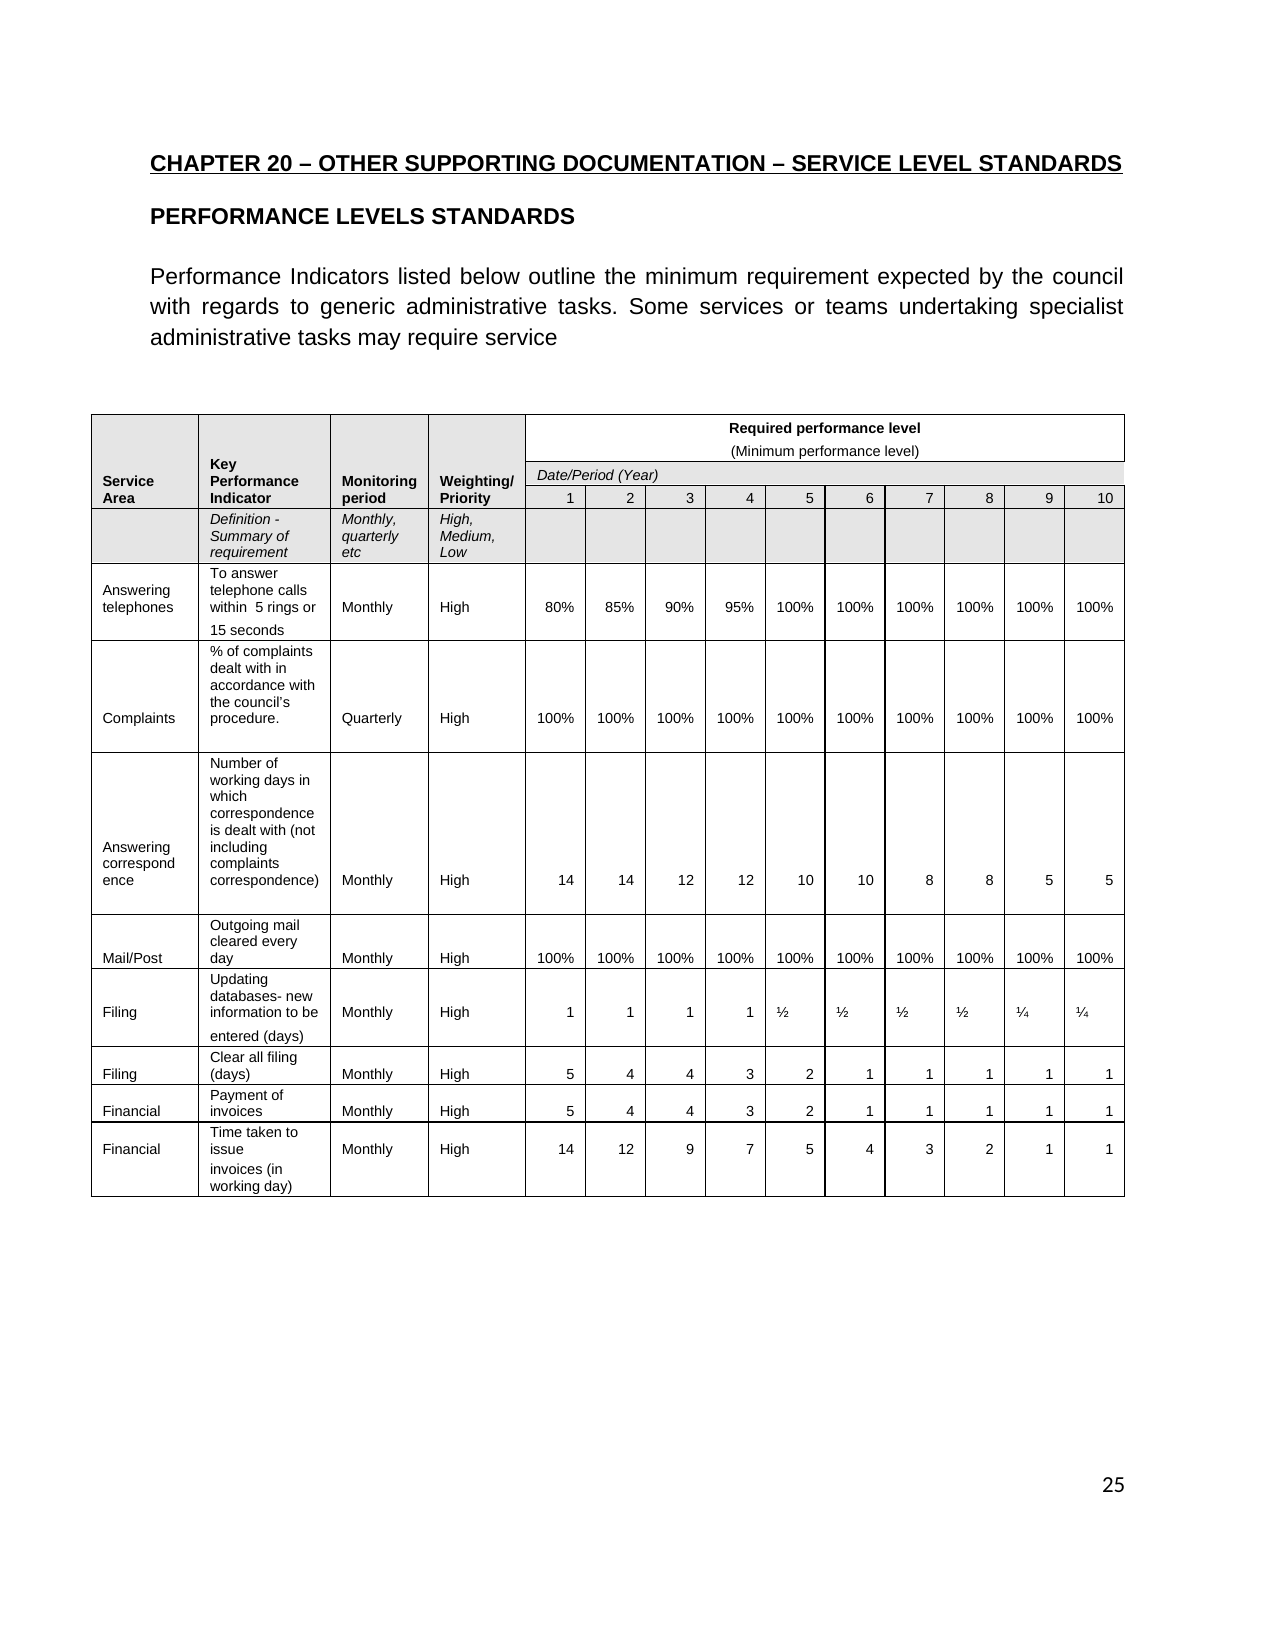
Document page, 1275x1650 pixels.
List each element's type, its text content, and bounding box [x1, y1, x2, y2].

table_cell [826, 728, 884, 752]
table_cell [766, 509, 824, 562]
table_cell [886, 890, 944, 913]
table_cell [646, 1159, 705, 1196]
table_cell 8 [945, 753, 1004, 890]
table_cell ½ [826, 969, 884, 1022]
table_cell 3 [706, 1085, 765, 1121]
table_header Weighting/ Priority [429, 415, 525, 508]
table_cell [1005, 1159, 1064, 1196]
table_cell Monthly [331, 564, 428, 617]
table_cell 8 [945, 486, 1004, 508]
table_header Service Area [92, 415, 198, 508]
table_cell Financial [92, 1123, 198, 1159]
table_cell 9 [646, 1123, 705, 1159]
table_cell 2 [586, 486, 645, 508]
table_cell 5 [766, 1123, 824, 1159]
table_cell High [429, 753, 525, 890]
table_cell [706, 617, 765, 640]
table_cell Financial [92, 1085, 198, 1121]
table_cell Filing [92, 969, 198, 1022]
table_cell [945, 509, 1004, 562]
table_cell Monthly [331, 1047, 428, 1084]
table_header Key Performance Indicator [199, 415, 330, 508]
table_cell 1 [886, 1085, 944, 1121]
table_cell 8 [886, 753, 944, 890]
table_cell 100% [586, 915, 645, 968]
table_cell [646, 890, 705, 913]
table_cell [526, 1159, 585, 1196]
table_cell [331, 617, 428, 640]
table_cell 100% [945, 564, 1004, 617]
table_cell 1 [1065, 1123, 1124, 1159]
table_cell [1005, 1023, 1064, 1046]
table_cell 100% [1005, 564, 1064, 617]
table_cell 14 [526, 753, 585, 890]
table_cell [646, 617, 705, 640]
table_cell Quarterly [331, 641, 428, 728]
table_cell 100% [586, 641, 645, 728]
table_cell 3 [646, 486, 705, 508]
table_cell 1 [945, 1047, 1004, 1084]
table_cell [766, 617, 824, 640]
table_cell [886, 617, 944, 640]
table_cell 100% [1065, 641, 1124, 728]
table_cell [826, 1023, 884, 1046]
table_cell High [429, 1123, 525, 1159]
table_cell ½ [766, 969, 824, 1022]
table_cell [886, 1023, 944, 1046]
table_cell 1 [526, 486, 585, 508]
table_cell 2 [945, 1123, 1004, 1159]
table_cell Monthly [331, 969, 428, 1022]
table_cell 100% [1065, 915, 1124, 968]
table_cell entered (days) [199, 1023, 330, 1046]
table_cell [945, 1023, 1004, 1046]
table_cell [92, 1159, 198, 1196]
table_cell ½ [945, 969, 1004, 1022]
table_cell 5 [1005, 753, 1064, 890]
table_cell 100% [826, 641, 884, 728]
table_cell 7 [706, 1123, 765, 1159]
text PERFORMANCE LEVELS STANDARDS [150, 203, 1125, 229]
table_cell [826, 1159, 884, 1196]
table_cell Filing [92, 1047, 198, 1084]
table_cell Monthly, quarterly etc [331, 509, 428, 562]
table_cell 5 [766, 486, 824, 508]
table_cell 100% [886, 915, 944, 968]
table_cell 100% [766, 915, 824, 968]
table_cell High [429, 1085, 525, 1121]
table_cell 100% [945, 641, 1004, 728]
table_cell [1065, 617, 1124, 640]
table_cell 4 [586, 1085, 645, 1121]
table_cell 85% [586, 564, 645, 617]
table_cell Clear all filing (days) [199, 1047, 330, 1084]
table_cell 4 [646, 1047, 705, 1084]
table_cell [429, 617, 525, 640]
table_cell Payment of invoices [199, 1085, 330, 1121]
table_cell 15 seconds [199, 617, 330, 640]
table_cell 100% [646, 915, 705, 968]
text CHAPTER 20 – OTHER SUPPORTING DOCUMENTATION – SERVICE LEVEL STANDARDS [150, 150, 1125, 176]
table_cell 4 [646, 1085, 705, 1121]
table_cell 12 [646, 753, 705, 890]
table_cell [1065, 1023, 1124, 1046]
table_cell [586, 617, 645, 640]
table_cell [92, 509, 198, 562]
table_cell 100% [706, 641, 765, 728]
table_cell ¼ [1005, 969, 1064, 1022]
table_cell Updating databases- new information to be [199, 969, 330, 1022]
table_cell Monthly [331, 915, 428, 968]
table_cell % of complaints dealt with in accordance with the council’s procedure. [199, 641, 330, 728]
table_cell 100% [526, 915, 585, 968]
table_cell Definition - Summary of requirement [199, 509, 330, 562]
table_cell [586, 1023, 645, 1046]
table_cell [92, 1023, 198, 1046]
table_cell High [429, 1047, 525, 1084]
table_cell 1 [586, 969, 645, 1022]
table_cell [526, 1023, 585, 1046]
table_cell 1 [1065, 1085, 1124, 1121]
table_cell 1 [526, 969, 585, 1022]
table_cell [706, 1159, 765, 1196]
table_cell [199, 728, 330, 752]
table_cell High [429, 969, 525, 1022]
table_cell [646, 509, 705, 562]
text Performance Indicators listed below outline the minimum requirement expected by the council with regards to generic administrative tasks. Some services or teams undertaking specialist administrative tasks may require service [150, 263, 1125, 350]
table_cell Mail/Post [92, 915, 198, 968]
table_cell 4 [586, 1047, 645, 1084]
table_cell 1 [1005, 1123, 1064, 1159]
table_cell [586, 1159, 645, 1196]
table_cell [586, 509, 645, 562]
table_cell 100% [706, 915, 765, 968]
table_cell 5 [526, 1085, 585, 1121]
table_cell Answering correspond ence [92, 753, 198, 890]
table_cell [646, 1023, 705, 1046]
table_cell 4 [826, 1123, 884, 1159]
table_cell 100% [1005, 915, 1064, 968]
table_cell 4 [706, 486, 765, 508]
table_cell [331, 1159, 428, 1196]
table_cell 1 [1065, 1047, 1124, 1084]
table_cell [199, 890, 330, 913]
table_cell Answering telephones [92, 564, 198, 617]
table_cell [1065, 509, 1124, 562]
table_cell [92, 890, 198, 913]
table_cell Complaints [92, 641, 198, 728]
table_cell [429, 728, 525, 752]
table_cell 7 [886, 486, 944, 508]
table_cell 6 [826, 486, 884, 508]
table_cell [826, 617, 884, 640]
table_cell 100% [766, 564, 824, 617]
table_cell 100% [766, 641, 824, 728]
table_cell [429, 1023, 525, 1046]
table_cell [706, 1023, 765, 1046]
table_cell [766, 1159, 824, 1196]
table_cell [886, 1159, 944, 1196]
table_cell [826, 890, 884, 913]
table_cell [766, 1023, 824, 1046]
table_cell [706, 509, 765, 562]
table_cell [706, 890, 765, 913]
table_cell 14 [526, 1123, 585, 1159]
table_cell 1 [826, 1047, 884, 1084]
table_cell [1065, 890, 1124, 913]
table_cell 90% [646, 564, 705, 617]
table_cell 9 [1005, 486, 1064, 508]
table_cell 10 [766, 753, 824, 890]
table_cell [526, 890, 585, 913]
table_cell 12 [586, 1123, 645, 1159]
table_cell invoices (in working day) [199, 1159, 330, 1196]
table_cell 3 [706, 1047, 765, 1084]
table_cell 12 [706, 753, 765, 890]
table_cell [92, 728, 198, 752]
table_cell Number of working days in which correspondence is dealt with (not including complaints correspondence) [199, 753, 330, 890]
table_cell 5 [526, 1047, 585, 1084]
table_cell [886, 728, 944, 752]
table_cell 1 [646, 969, 705, 1022]
table_cell 2 [766, 1047, 824, 1084]
table_cell 1 [706, 969, 765, 1022]
table_header Required performance level [526, 415, 1124, 438]
table_cell [826, 509, 884, 562]
table_cell [586, 890, 645, 913]
table_cell [1005, 617, 1064, 640]
table_cell 100% [646, 641, 705, 728]
table_cell [526, 509, 585, 562]
table_cell 1 [945, 1085, 1004, 1121]
table_cell Time taken to issue [199, 1123, 330, 1159]
table_cell High [429, 641, 525, 728]
table_cell Outgoing mail cleared every day [199, 915, 330, 968]
table_cell 5 [1065, 753, 1124, 890]
table_cell [1065, 728, 1124, 752]
table_cell 2 [766, 1085, 824, 1121]
table_cell [1005, 728, 1064, 752]
table_cell [429, 1159, 525, 1196]
table_cell Monthly [331, 753, 428, 890]
table_cell [331, 1023, 428, 1046]
table_cell 14 [586, 753, 645, 890]
table_cell [945, 1159, 1004, 1196]
table_cell 100% [886, 641, 944, 728]
table_cell 10 [1065, 486, 1124, 508]
table_cell 80% [526, 564, 585, 617]
table_cell [886, 509, 944, 562]
table_cell [331, 728, 428, 752]
table_cell [706, 728, 765, 752]
table_cell 1 [1005, 1047, 1064, 1084]
table_cell ½ [886, 969, 944, 1022]
table_cell [331, 890, 428, 913]
table_cell [526, 617, 585, 640]
table_cell 100% [526, 641, 585, 728]
table_cell [1065, 1159, 1124, 1196]
table_cell 100% [886, 564, 944, 617]
table_cell Monthly [331, 1085, 428, 1121]
table_cell [1005, 890, 1064, 913]
table_cell 100% [826, 564, 884, 617]
table_cell High, Medium, Low [429, 509, 525, 562]
table_cell [945, 890, 1004, 913]
table_cell 1 [826, 1085, 884, 1121]
table_cell [526, 728, 585, 752]
table_cell [1005, 509, 1064, 562]
table_cell High [429, 915, 525, 968]
table_cell 1 [1005, 1085, 1064, 1121]
table_cell [945, 728, 1004, 752]
table_cell [646, 728, 705, 752]
table_cell Monthly [331, 1123, 428, 1159]
table_cell ¼ [1065, 969, 1124, 1022]
table_header Monitoring period [331, 415, 428, 508]
table_cell 100% [1005, 641, 1064, 728]
table_cell High [429, 564, 525, 617]
table_cell To answer telephone calls within 5 rings or [199, 564, 330, 617]
table_cell 100% [1065, 564, 1124, 617]
table_cell Date/Period (Year) [526, 462, 1124, 484]
table_cell 100% [826, 915, 884, 968]
table_cell [766, 890, 824, 913]
table_cell (Minimum performance level) [526, 438, 1124, 461]
table_cell 100% [945, 915, 1004, 968]
table_cell 10 [826, 753, 884, 890]
table_cell 1 [886, 1047, 944, 1084]
table_cell 95% [706, 564, 765, 617]
table_cell 3 [886, 1123, 944, 1159]
table_cell [429, 890, 525, 913]
table_cell [586, 728, 645, 752]
table_cell [766, 728, 824, 752]
table_cell [945, 617, 1004, 640]
table_cell [92, 617, 198, 640]
